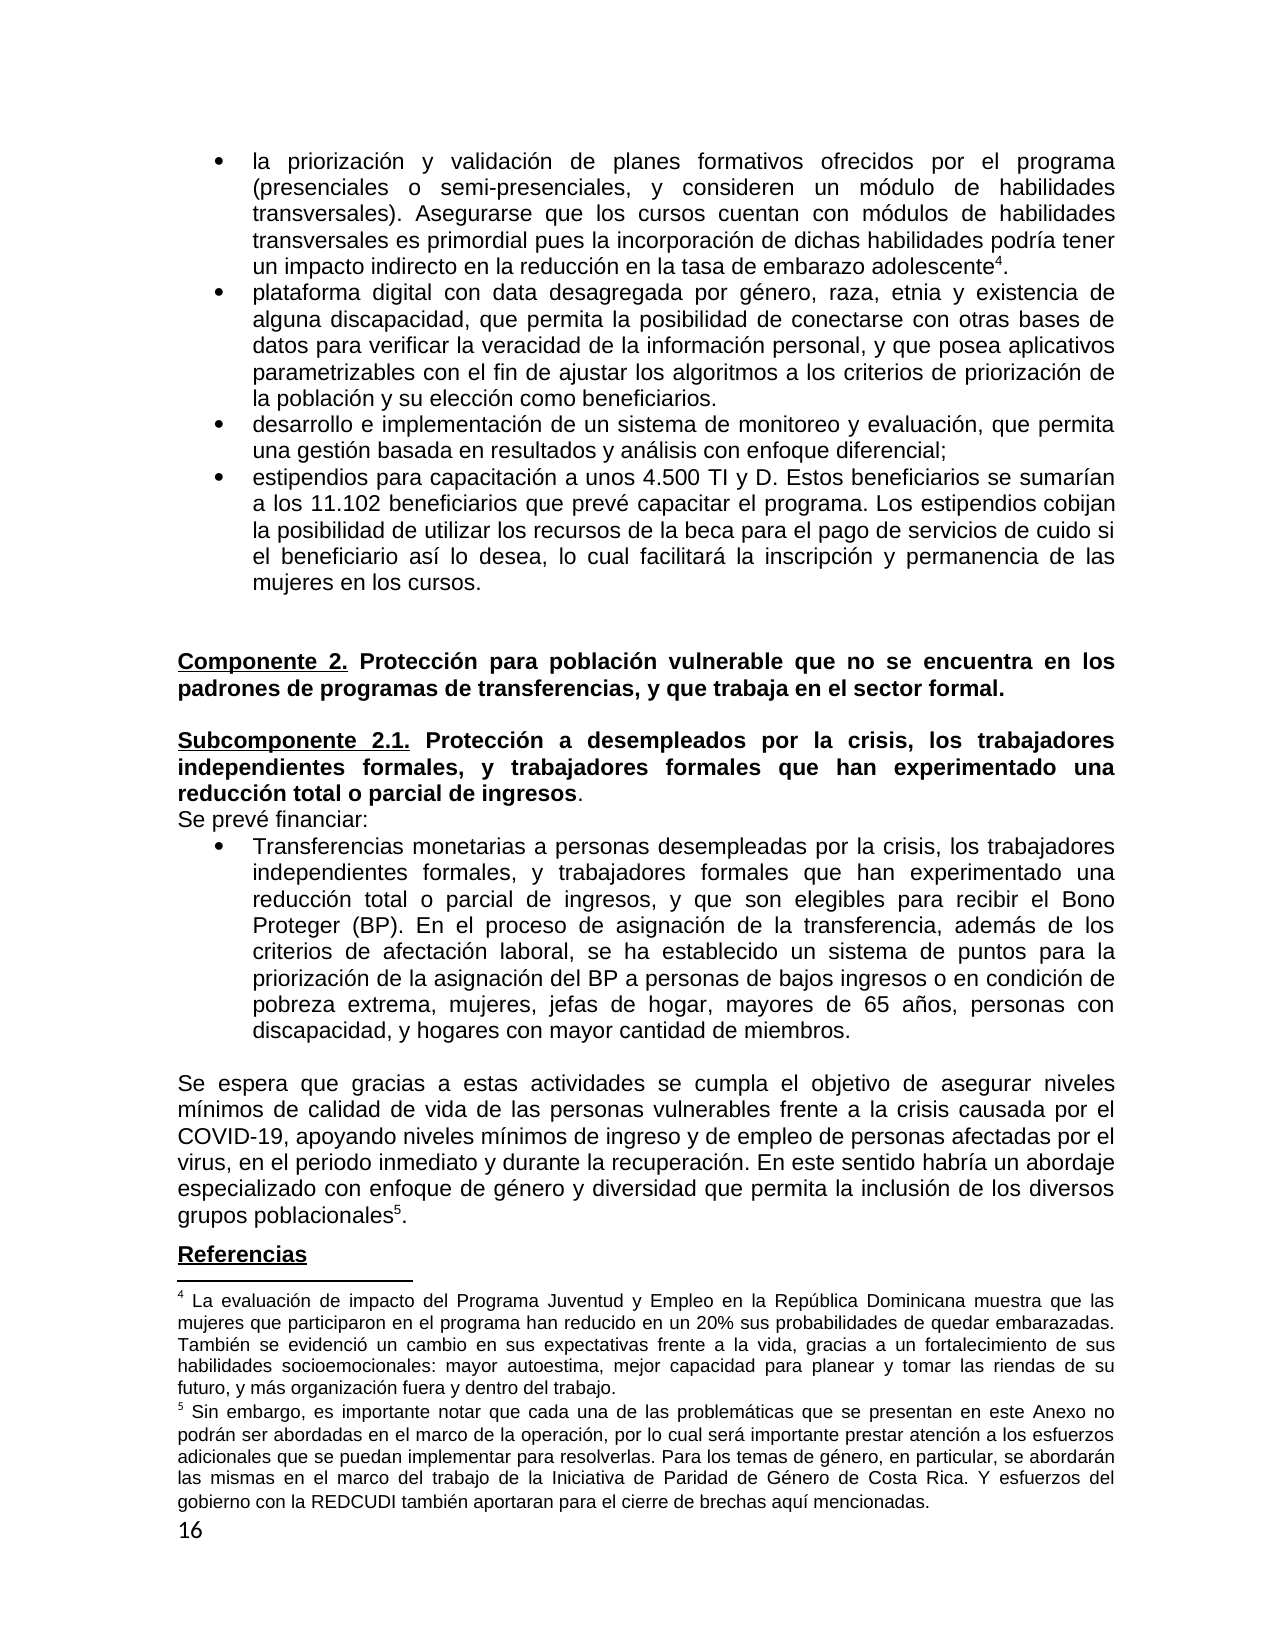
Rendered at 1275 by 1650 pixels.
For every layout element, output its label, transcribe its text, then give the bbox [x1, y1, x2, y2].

text Subcomponente 2.1. Protección a desempleados por la crisis, los trabajadores independientes formales, y trabajadores formales que han experimentado una reducción total o parcial de ingresos. [177, 727, 1116, 806]
list desarrollo e implementación de un sistema de monitoreo y evaluación, que permita una gestión basada en resultados y análisis con enfoque diferencial; [215, 411, 1116, 464]
list estipendios para capacitación a unos 4.500 TI y D. Estos beneficiarios se sumarían a los 11.102 beneficiarios que prevé capacitar el programa. Los estipendios cobijan la posibilidad de utilizar los recursos de la beca para el pago de servicios de cuido si el beneficiario así lo desea, lo cual facilitará la inscripción y permanencia de las mujeres en los cursos. [215, 464, 1116, 596]
list la priorización y validación de planes formativos ofrecidos por el programa (presenciales o semi-presenciales, y consideren un módulo de habilidades transversales). Asegurarse que los cursos cuentan con módulos de habilidades transversales es primordial pues la incorporación de dichas habilidades podría tener un impacto indirecto en la reducción en la tasa de embarazo adolescente. [215, 148, 1116, 279]
text Se prevé financiar: [177, 806, 1116, 833]
text Se espera que gracias a estas actividades se cumpla el objetivo de asegurar niveles mínimos de calidad de vida de las personas vulnerables frente a la crisis causada por el COVID-19, apoyando niveles mínimos de ingreso y de empleo de personas afectadas por el virus, en el periodo inmediato y durante la recuperación. En este sentido habría un abordaje especializado con enfoque de género y diversidad que permita la inclusión de los diversos grupos poblacionales. [177, 1070, 1116, 1228]
text Referencias [177, 1241, 1116, 1267]
list Transferencias monetarias a personas desempleadas por la crisis, los trabajadores independientes formales, y trabajadores formales que han experimentado una reducción total o parcial de ingresos, y que son elegibles para recibir el Bono Proteger (BP). En el proceso de asignación de la transferencia, además de los criterios de afectación laboral, se ha establecido un sistema de puntos para la priorización de la asignación del BP a personas de bajos ingresos o en condición de pobreza extrema, mujeres, jefas de hogar, mayores de 65 años, personas con discapacidad, y hogares con mayor cantidad de miembros. [215, 833, 1116, 1044]
text Componente 2. Protección para población vulnerable que no se encuentra en los padrones de programas de transferencias, y que trabaja en el sector formal. [177, 648, 1116, 701]
list plataforma digital con data desagregada por género, raza, etnia y existencia de alguna discapacidad, que permita la posibilidad de conectarse con otras bases de datos para verificar la veracidad de la información personal, y que posea aplicativos parametrizables con el fin de ajustar los algoritmos a los criterios de priorización de la población y su elección como beneficiarios. [215, 279, 1116, 411]
